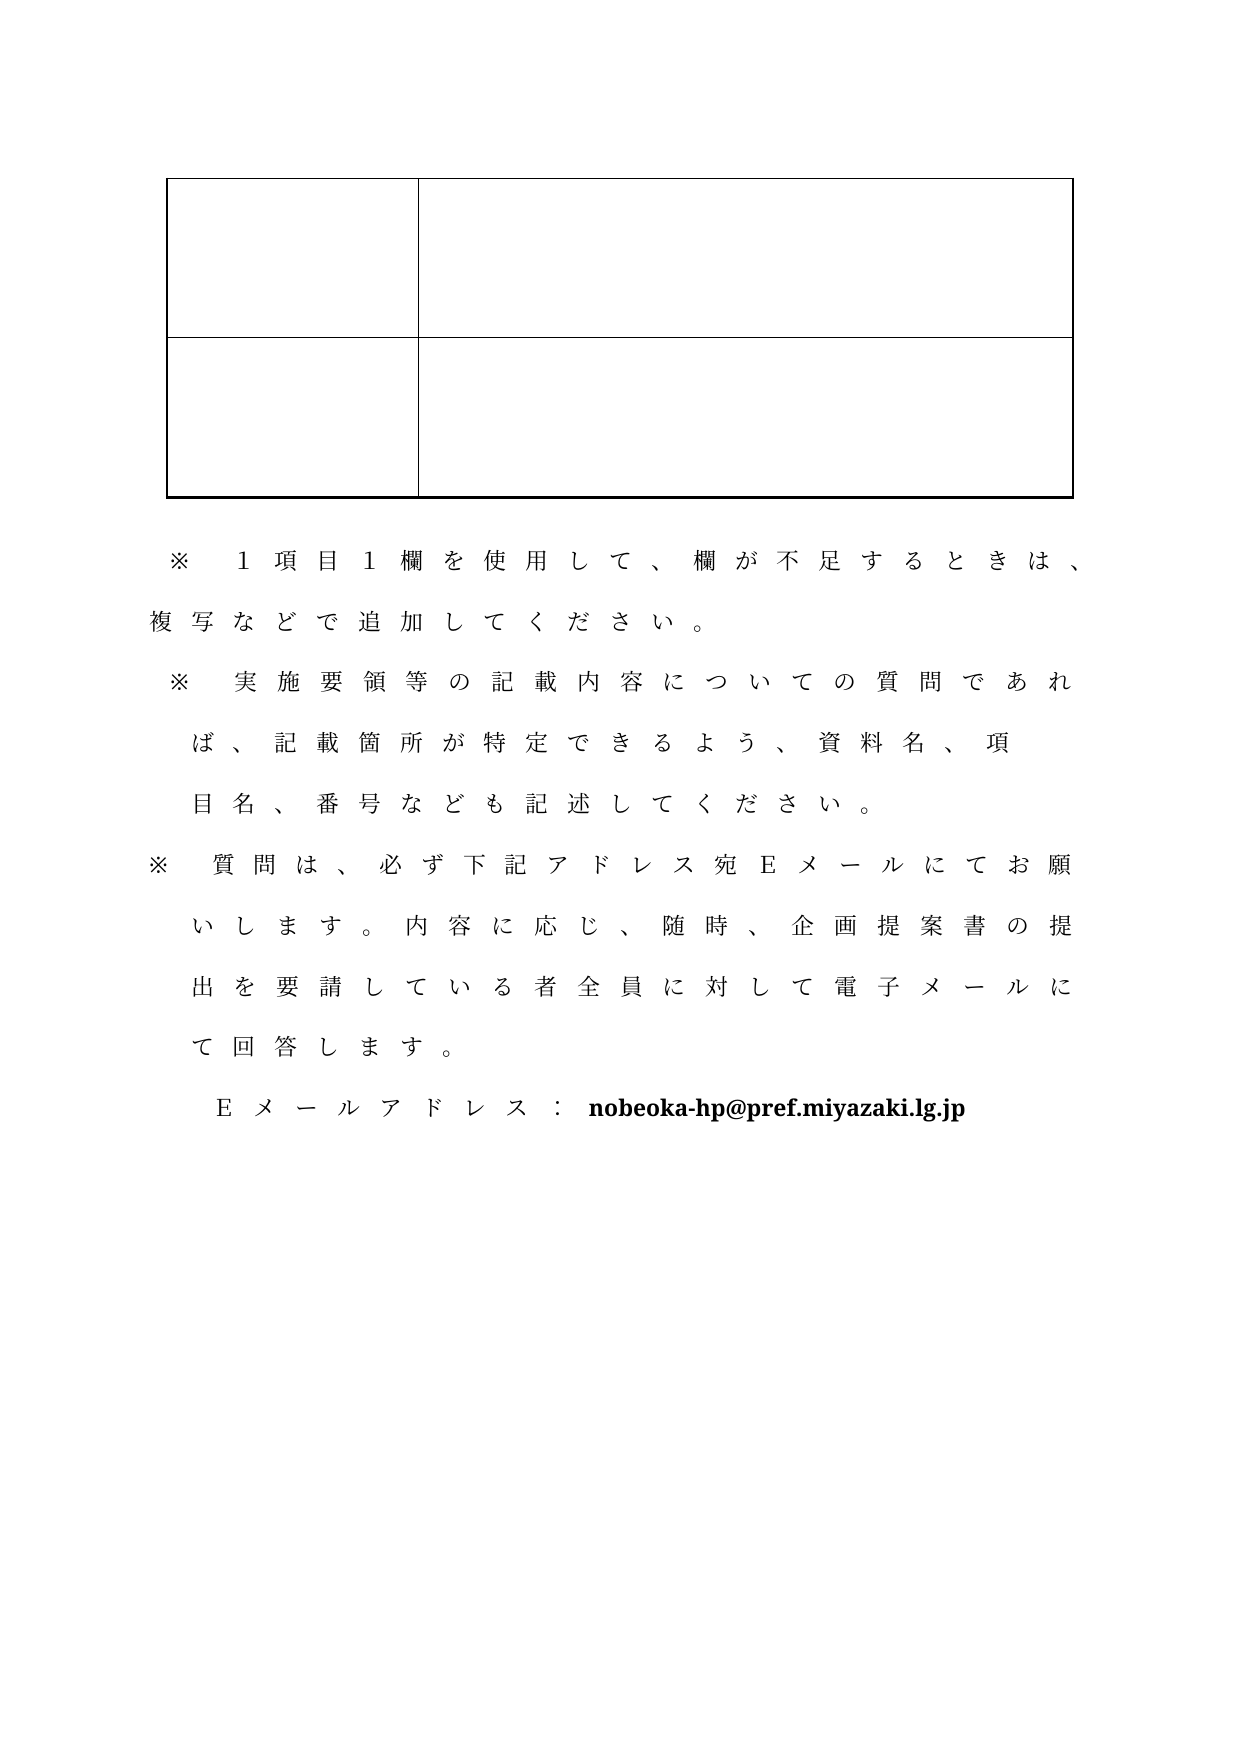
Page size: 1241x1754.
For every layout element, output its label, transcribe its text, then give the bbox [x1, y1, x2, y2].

table_cell [419, 179, 1072, 337]
text ※ １項目１欄を使用して、欄が不足するときは、複写などで追加してください。 [129, 529, 1091, 651]
text ※ 質問は、必ず下記アドレス宛Ｅメールにてお願いします。内容に応じ、随時、企画提案書の提出を要請している者全員に対して電子メールにて回答します。 [149, 833, 1091, 1076]
text 目名、番号なども記述してください。 [129, 772, 1091, 833]
table_cell [168, 179, 418, 337]
text ※ 実施要領等の記載内容についての質問であれば、記載箇所が特定できるよう、資料名、項 [150, 651, 1091, 772]
text Ｅメールアドレス：nobeoka-hp@pref.miyazaki.lg.jp [169, 1076, 1091, 1137]
table_cell [419, 338, 1072, 496]
table_cell [168, 338, 418, 496]
